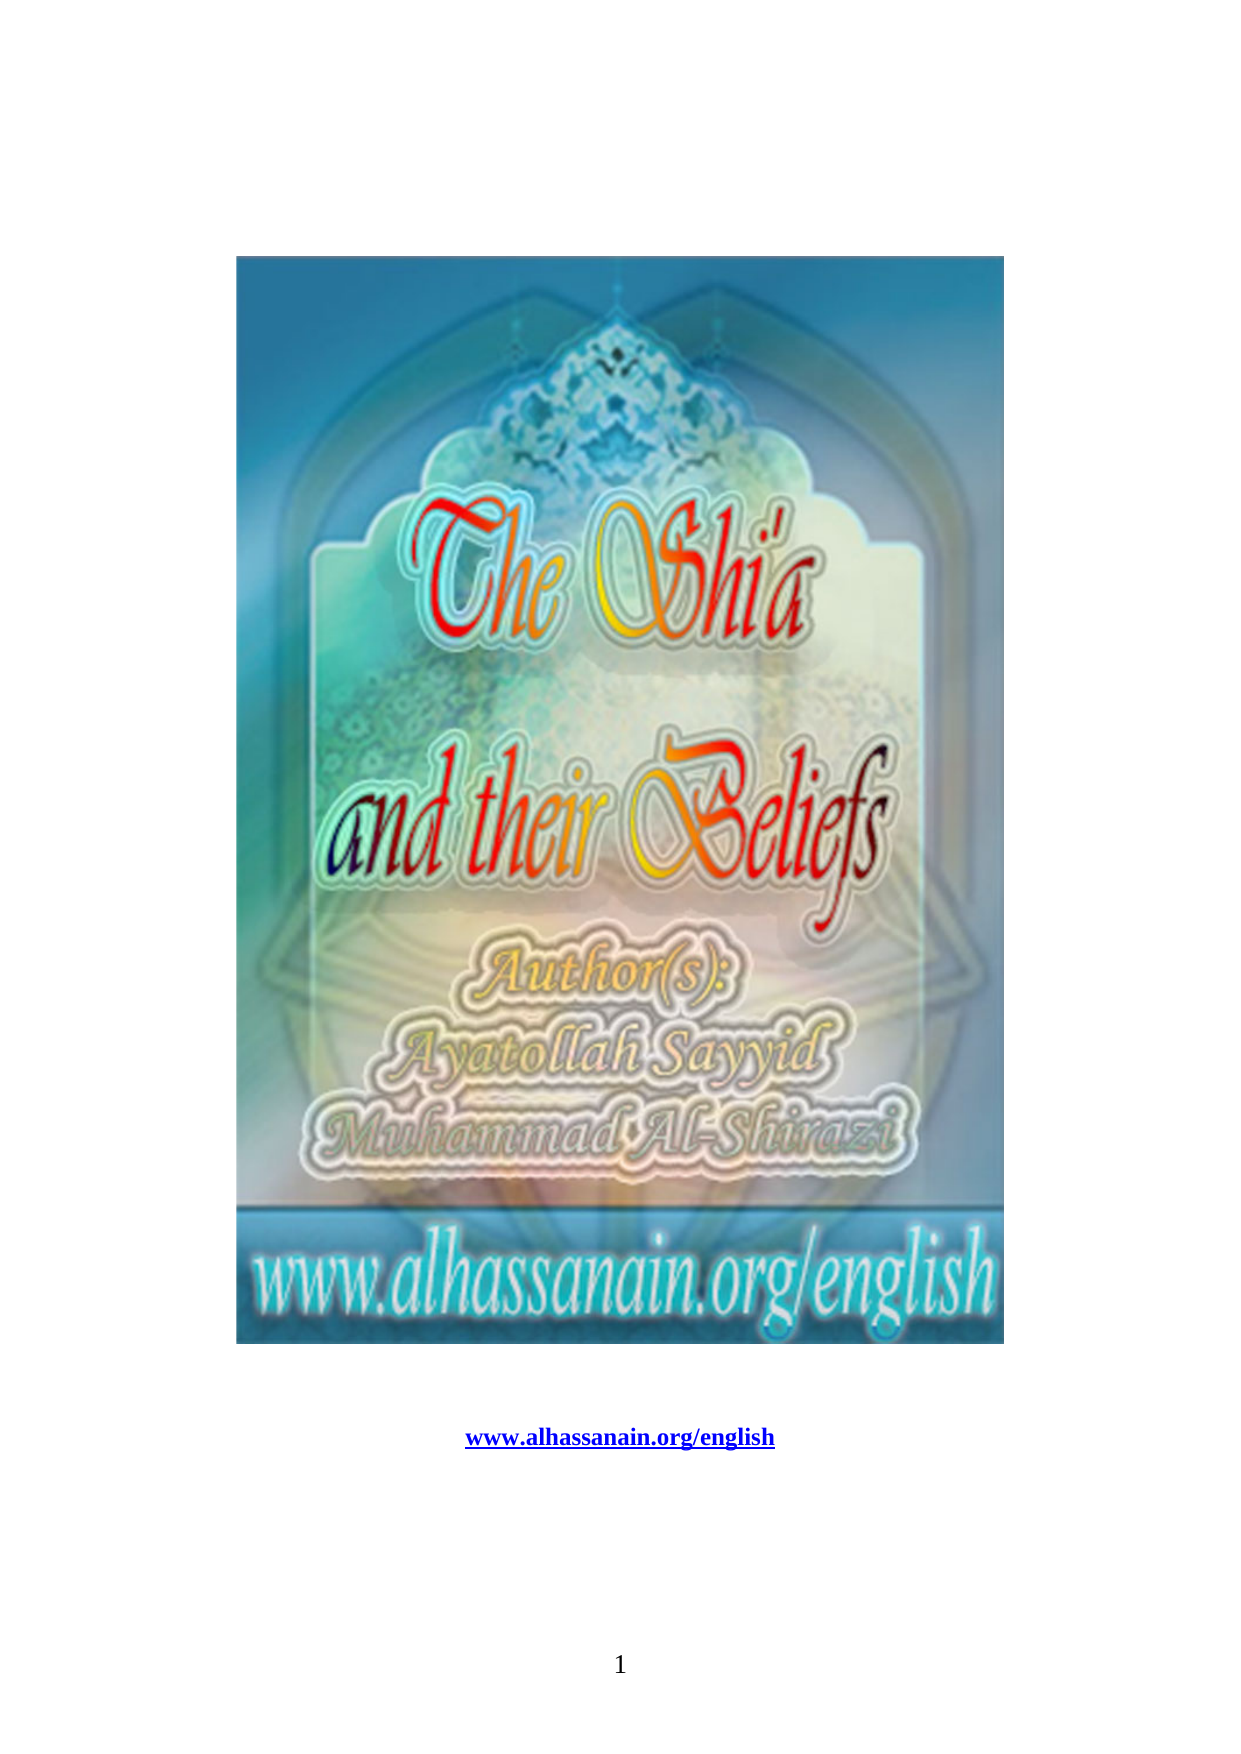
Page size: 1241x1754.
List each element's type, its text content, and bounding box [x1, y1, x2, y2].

text www.alhassanain.org/english [236, 1422, 1004, 1451]
picture [236, 256, 1004, 1344]
